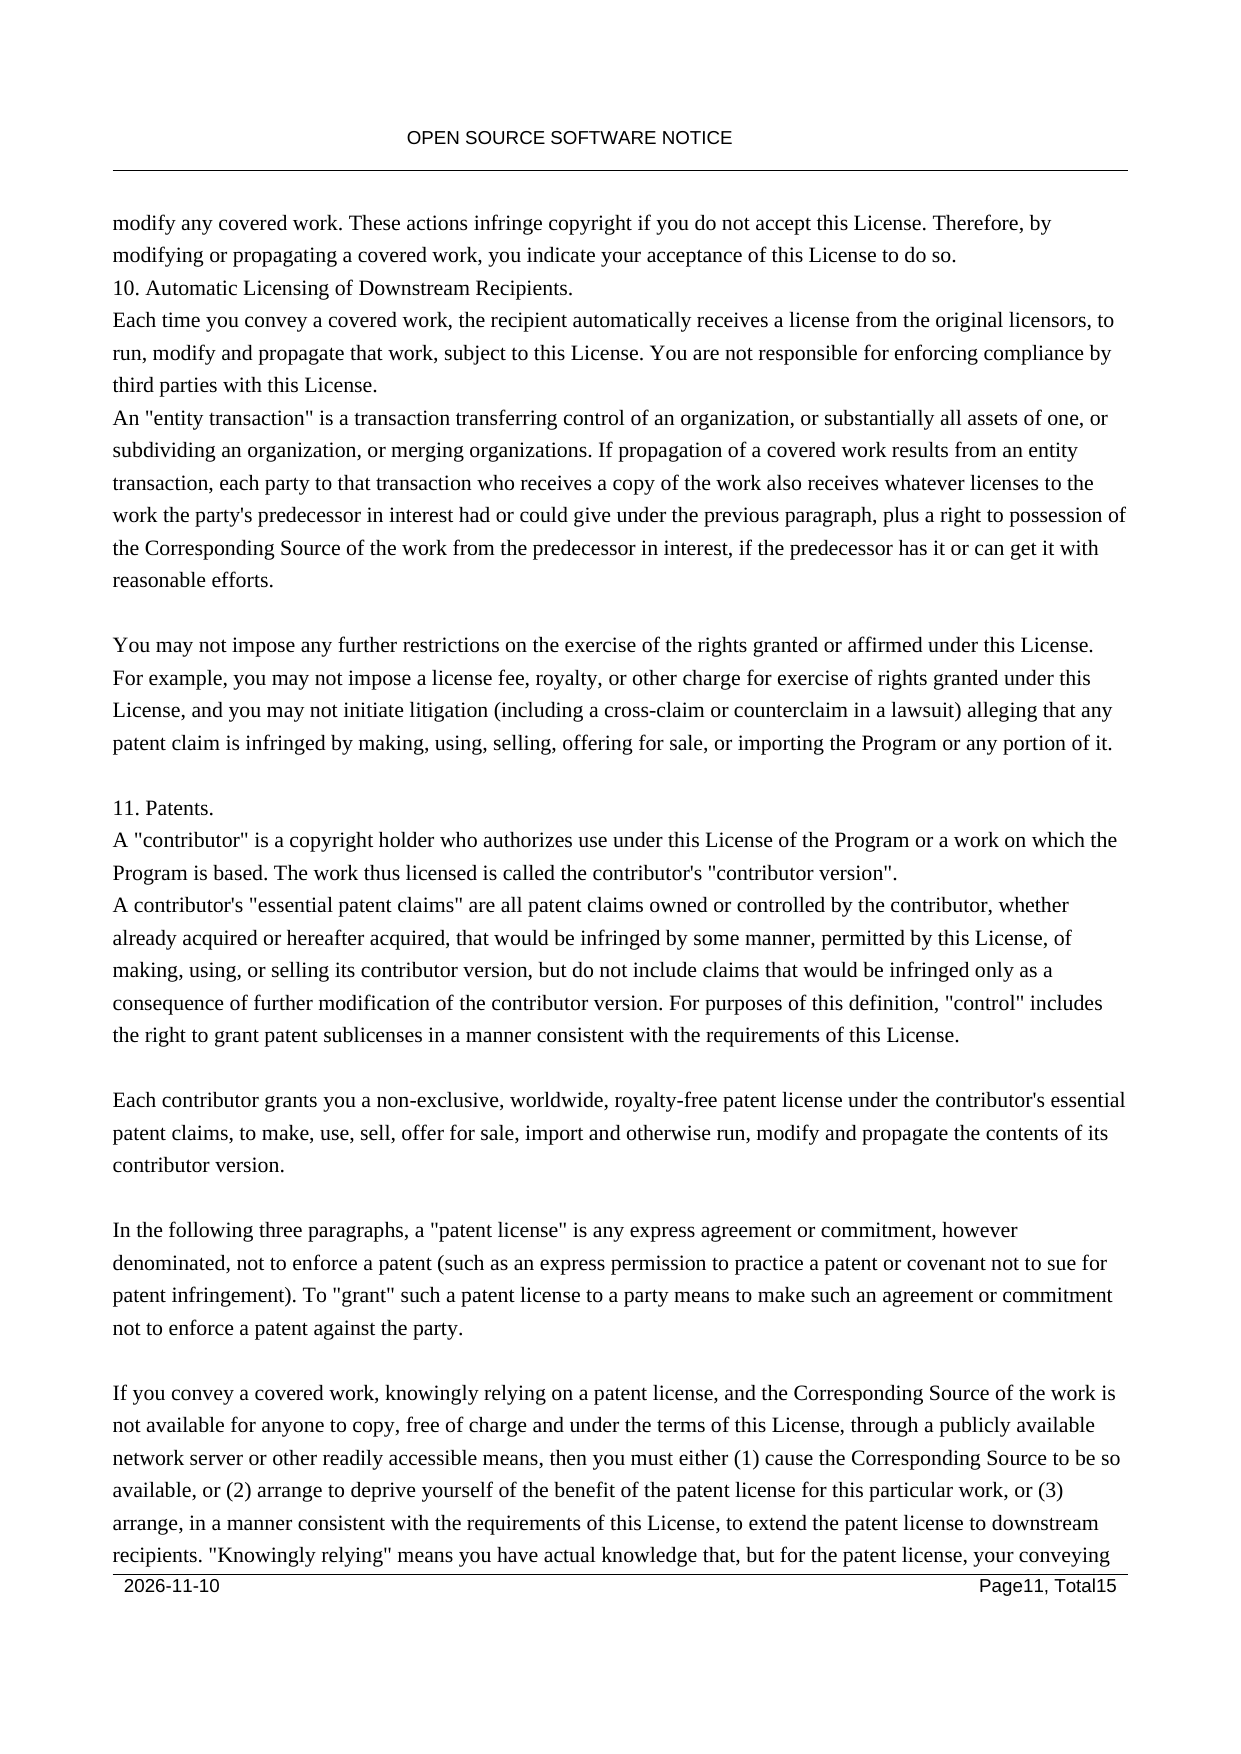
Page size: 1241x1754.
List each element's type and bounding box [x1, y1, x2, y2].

text [112, 206, 1128, 1571]
